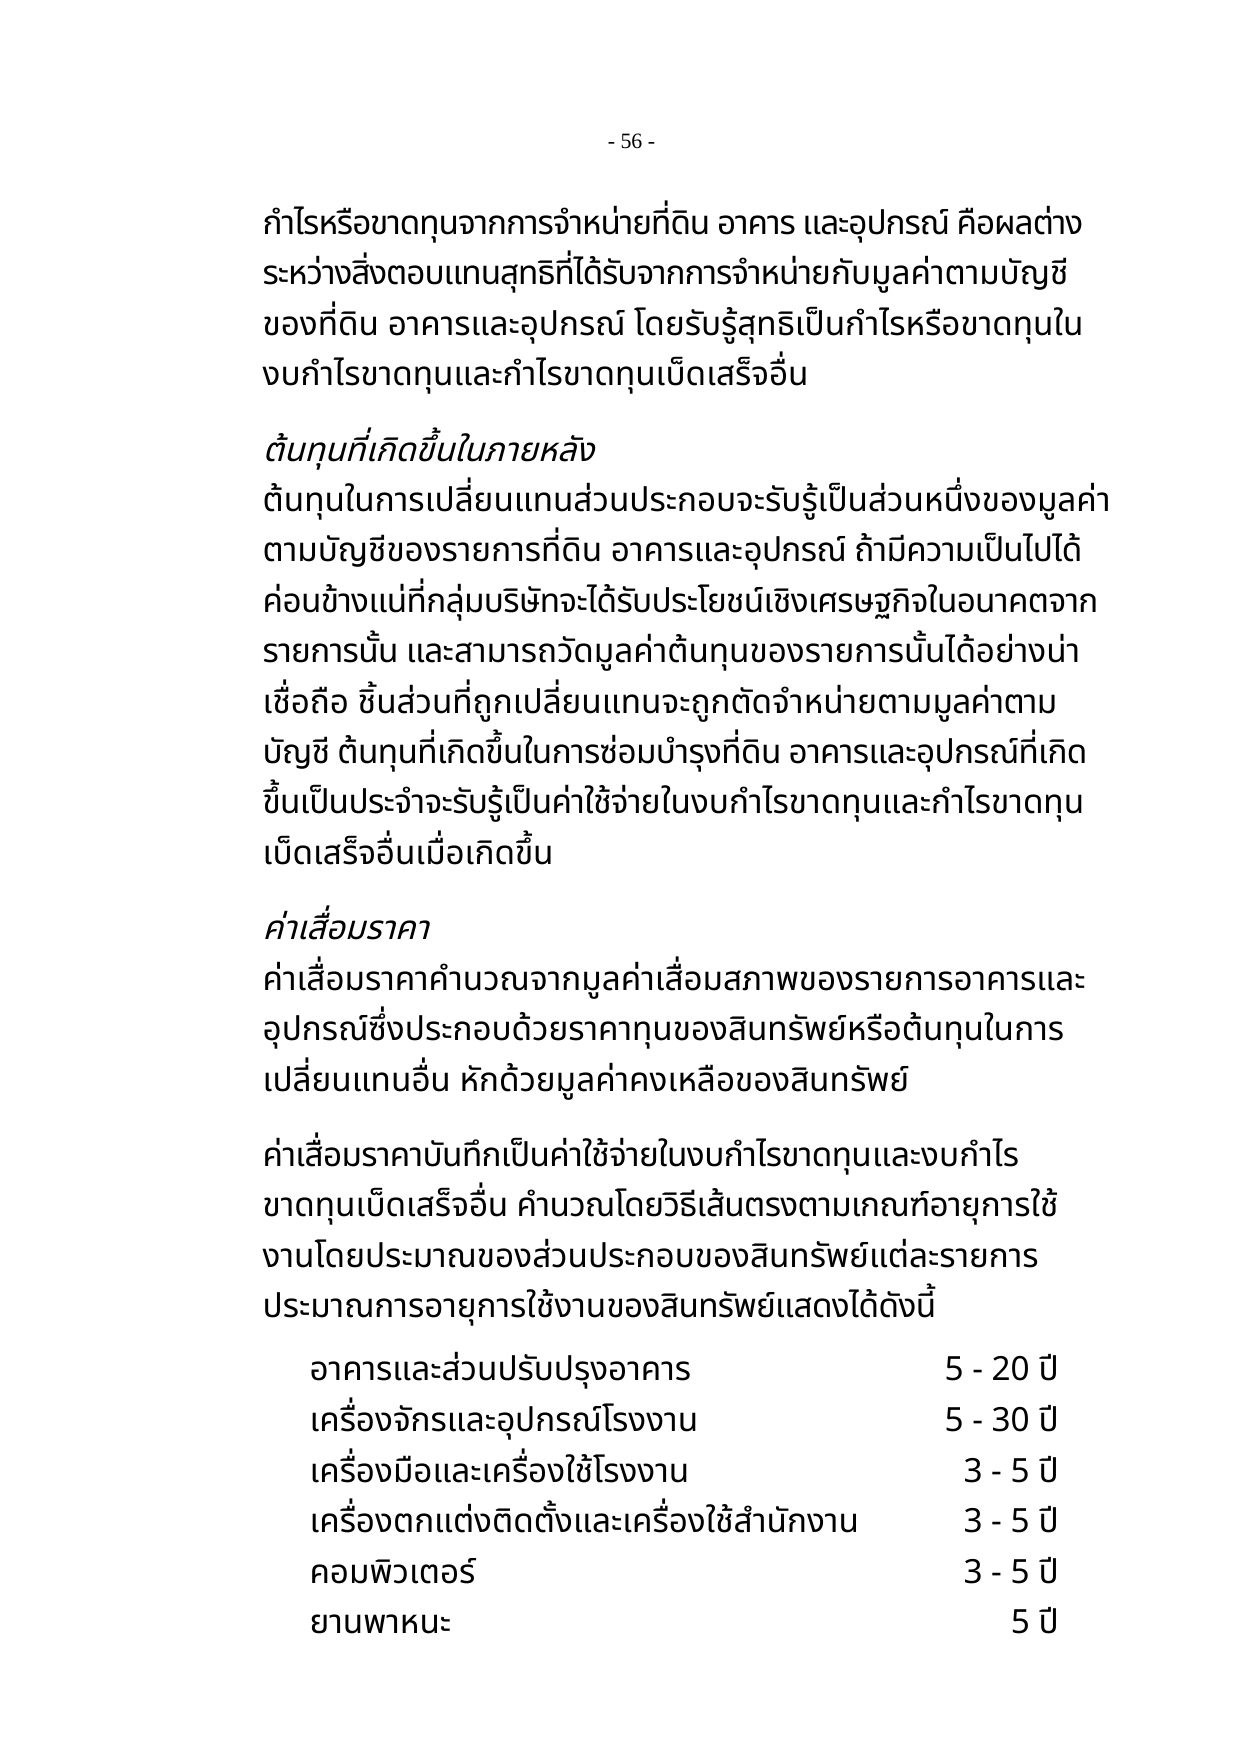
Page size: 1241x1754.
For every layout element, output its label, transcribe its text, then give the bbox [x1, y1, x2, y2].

text ค่าเสื่อมราคาบันทึกเป็นค่าใช้จ่ายในงบกำไรขาดทุนและงบกำไรขาดทุนเบ็ดเสร็จอื่น คำนวณโดยวิธีเส้นตรงตามเกณฑ์อายุการใช้งานโดยประมาณของส่วนประกอบของสินทรัพย์แต่ละรายการ ประมาณการอายุการใช้งานของสินทรัพย์แสดงได้ดังนี้ [262, 1131, 1107, 1333]
text เครื่องจักรและอุปกรณ์โรงงาน 5 - 30 ปี [309, 1396, 1106, 1446]
text ค่าเสื่อมราคา [262, 904, 1113, 955]
text ยานพาหนะ 5 ปี [309, 1598, 1106, 1649]
text คอมพิวเตอร์ 3 - 5 ปี [309, 1548, 1106, 1598]
text เครื่องตกแต่งติดตั้งและเครื่องใช้สำนักงาน 3 - 5 ปี [309, 1497, 1106, 1548]
text ค่าเสื่อมราคาคำนวณจากมูลค่าเสื่อมสภาพของรายการอาคารและอุปกรณ์ซึ่งประกอบด้วยราคาทุนของสินทรัพย์หรือต้นทุนในการเปลี่ยนแทนอื่น หักด้วยมูลค่าคงเหลือของสินทรัพย์ [262, 955, 1106, 1106]
text ต้นทุนในการเปลี่ยนแทนส่วนประกอบจะรับรู้เป็นส่วนหนึ่งของมูลค่าตามบัญชีของรายการที่ดิน อาคารและอุปกรณ์ ถ้ามีความเป็นไปได้ค่อนข้างแน่ที่กลุ่มบริษัทจะได้รับประโยชน์เชิงเศรษฐกิจในอนาคตจากรายการนั้น และสามารถวัดมูลค่าต้นทุนของรายการนั้นได้อย่างน่าเชื่อถือ ชิ้นส่วนที่ถูกเปลี่ยนแทนจะถูกตัดจำหน่ายตามมูลค่าตามบัญชี ต้นทุนที่เกิดขึ้นในการซ่อมบำรุงที่ดิน อาคารและอุปกรณ์ที่เกิดขึ้นเป็นประจำจะรับรู้เป็นค่าใช้จ่ายในงบกำไรขาดทุนและกำไรขาดทุนเบ็ดเสร็จอื่นเมื่อเกิดขึ้น [262, 476, 1113, 879]
text เครื่องมือและเครื่องใช้โรงงาน 3 - 5 ปี [309, 1446, 1106, 1497]
text กำไรหรือขาดทุนจากการจำหน่ายที่ดิน อาคาร และอุปกรณ์ คือผลต่างระหว่างสิ่งตอบแทนสุทธิที่ได้รับจากการจำหน่ายกับมูลค่าตามบัญชีของที่ดิน อาคารและอุปกรณ์ โดยรับรู้สุทธิเป็นกำไรหรือขาดทุนในงบกำไรขาดทุนและกำไรขาดทุนเบ็ดเสร็จอื่น [262, 199, 1106, 401]
text อาคารและส่วนปรับปรุงอาคาร 5 - 20 ปี [309, 1345, 1106, 1396]
text ต้นทุนที่เกิดขึ้นในภายหลัง [262, 426, 1113, 476]
